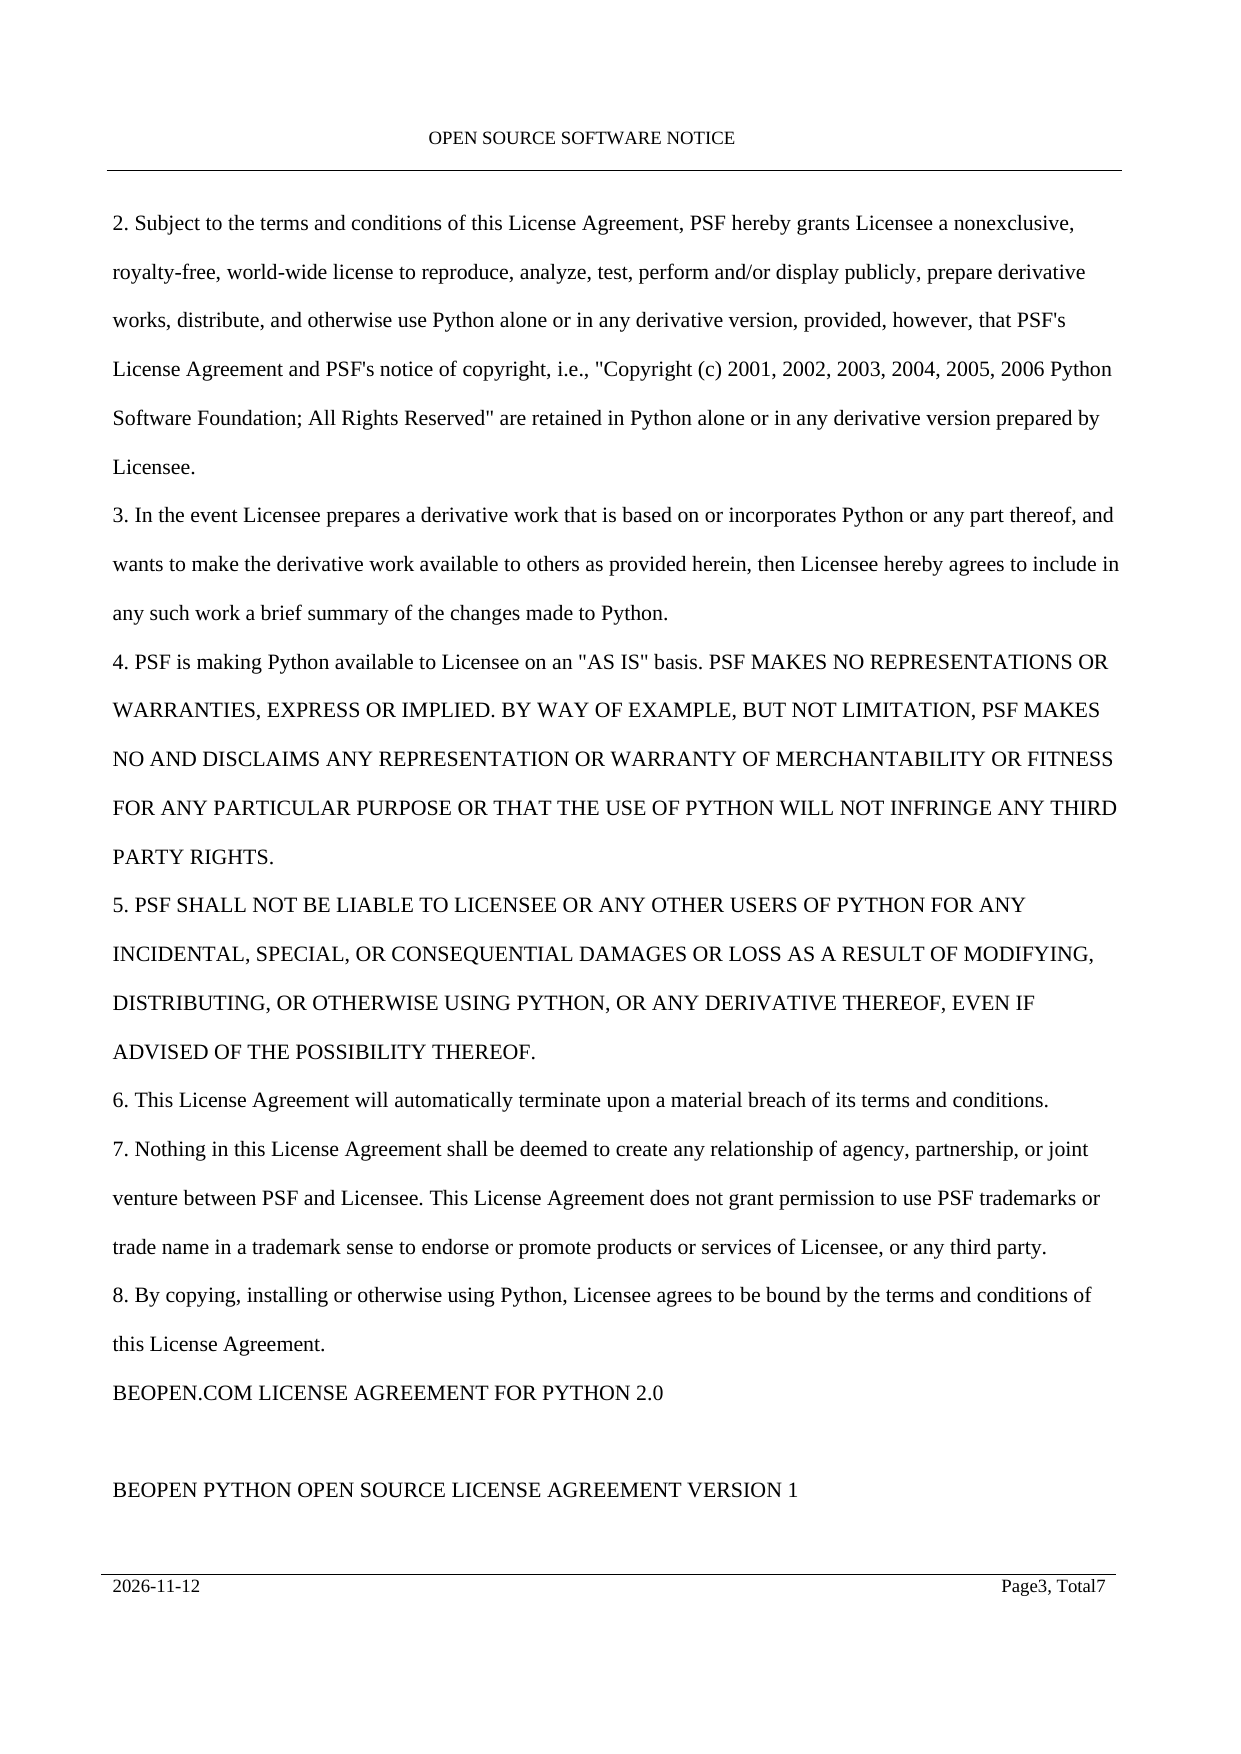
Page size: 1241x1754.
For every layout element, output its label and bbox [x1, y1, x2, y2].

text [112, 206, 1128, 1506]
